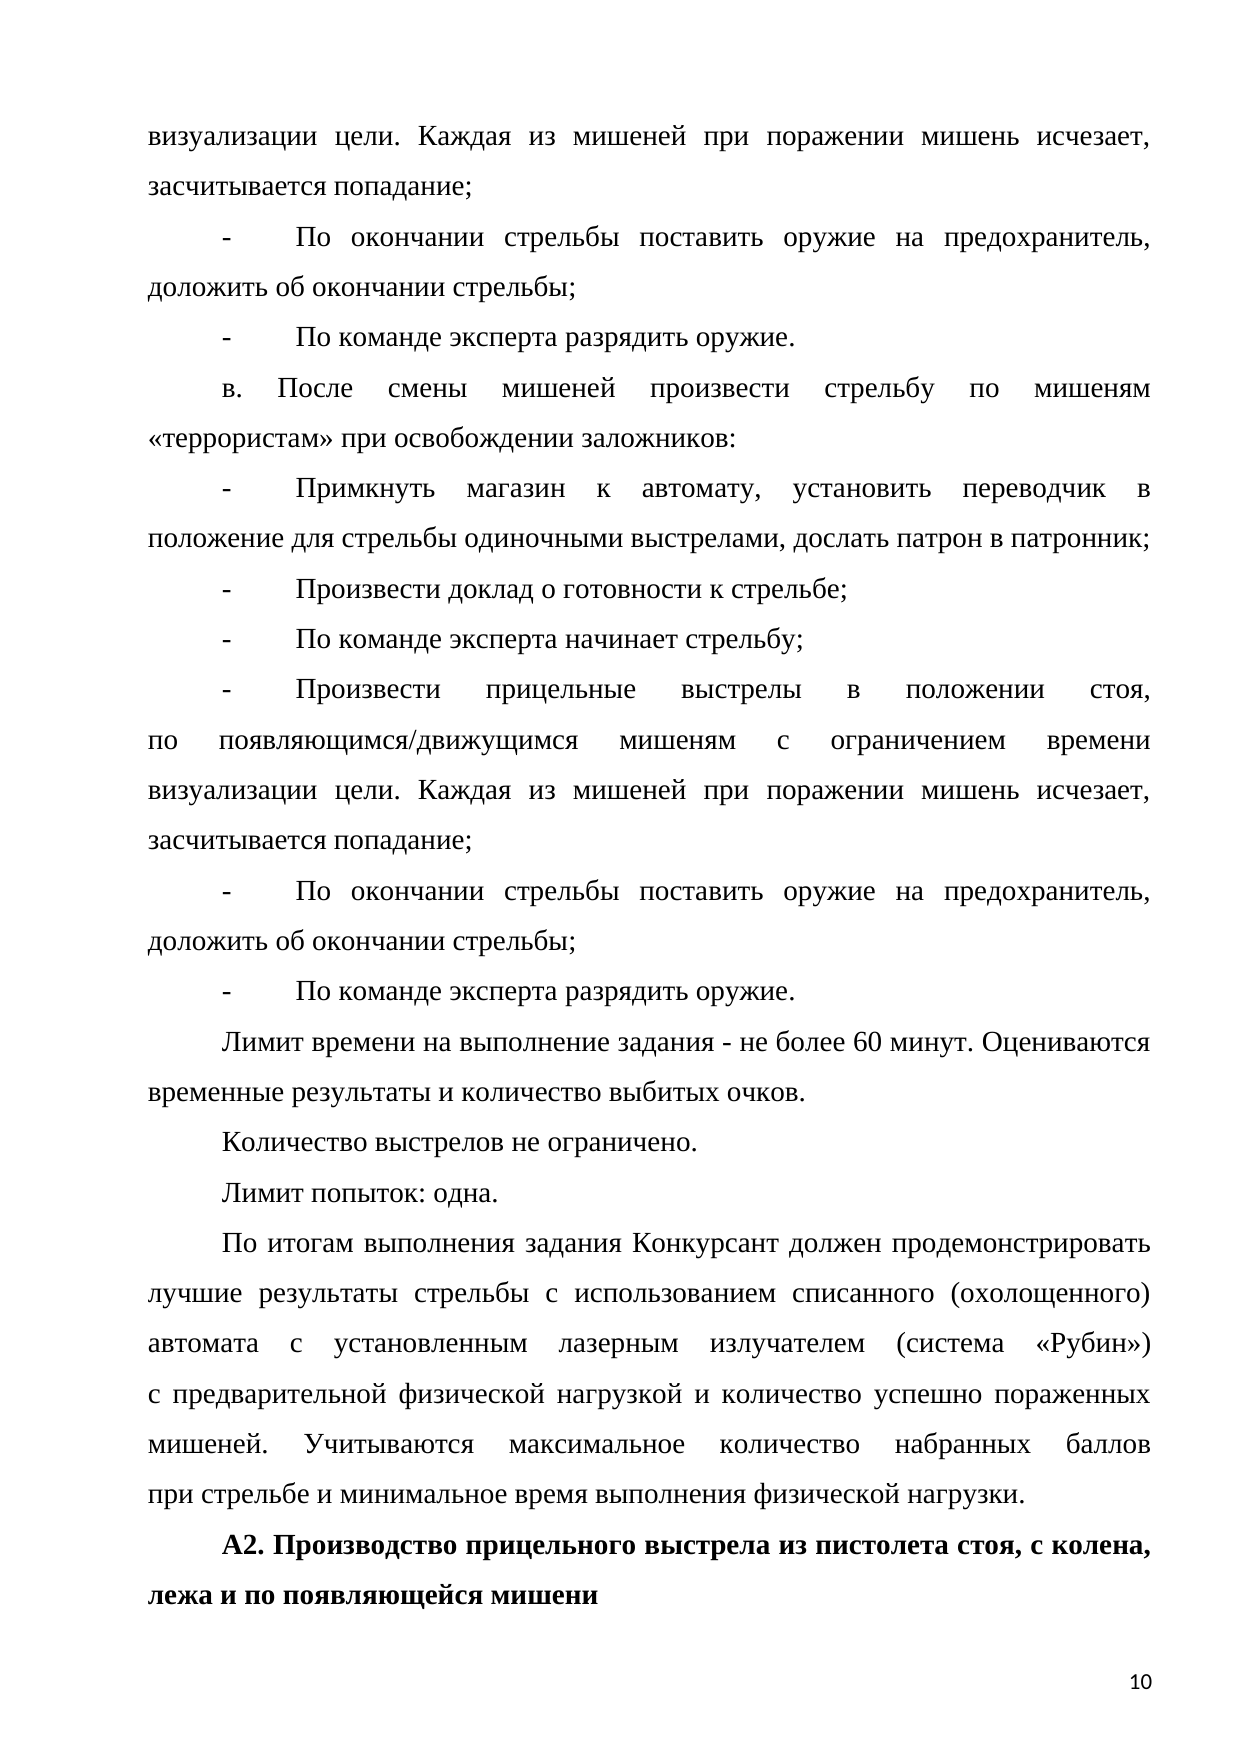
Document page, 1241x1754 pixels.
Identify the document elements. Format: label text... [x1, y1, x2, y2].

text Количество выстрелов не ограничено. [148, 1124, 1152, 1158]
text - По команде эксперта начинает стрельбу; [148, 621, 1152, 655]
text - По команде эксперта разрядить оружие. [148, 973, 1152, 1007]
text - По окончании стрельбы поставить оружие на предохранитель, доложить об окончании стрельбы; [148, 219, 1152, 303]
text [148, 118, 1152, 202]
text По итогам выполнения задания Конкурсант должен продемонстрировать лучшие результаты стрельбы с использованием списанного (охолощенного) автомата с установленным лазерным излучателем (система «Рубин») с предварительной физической нагрузкой и количество успешно пораженных мишеней. Учитываются максимальное количество набранных баллов при стрельбе и минимальное время выполнения физической нагрузки. [148, 1225, 1152, 1510]
text Лимит времени на выполнение задания - не более 60 минут. Оцениваются временные результаты и количество выбитых очков. [148, 1024, 1152, 1108]
text А2. Производство прицельного выстрела из пистолета стоя, с колена, лежа и по появляющейся мишени [148, 1527, 1152, 1611]
text - По окончании стрельбы поставить оружие на предохранитель, доложить об окончании стрельбы; [148, 873, 1152, 957]
text - Произвести доклад о готовности к стрельбе; [148, 571, 1152, 604]
text Лимит попыток: одна. [148, 1175, 1152, 1208]
text - По команде эксперта разрядить оружие. [148, 319, 1152, 353]
text в. После смены мишеней произвести стрельбу по мишеням «террористам» при освобождении заложников: [148, 370, 1152, 453]
text - Примкнуть магазин к автомату, установить переводчик в положение для стрельбы одиночными выстрелами, дослать патрон в патронник; [148, 470, 1152, 554]
